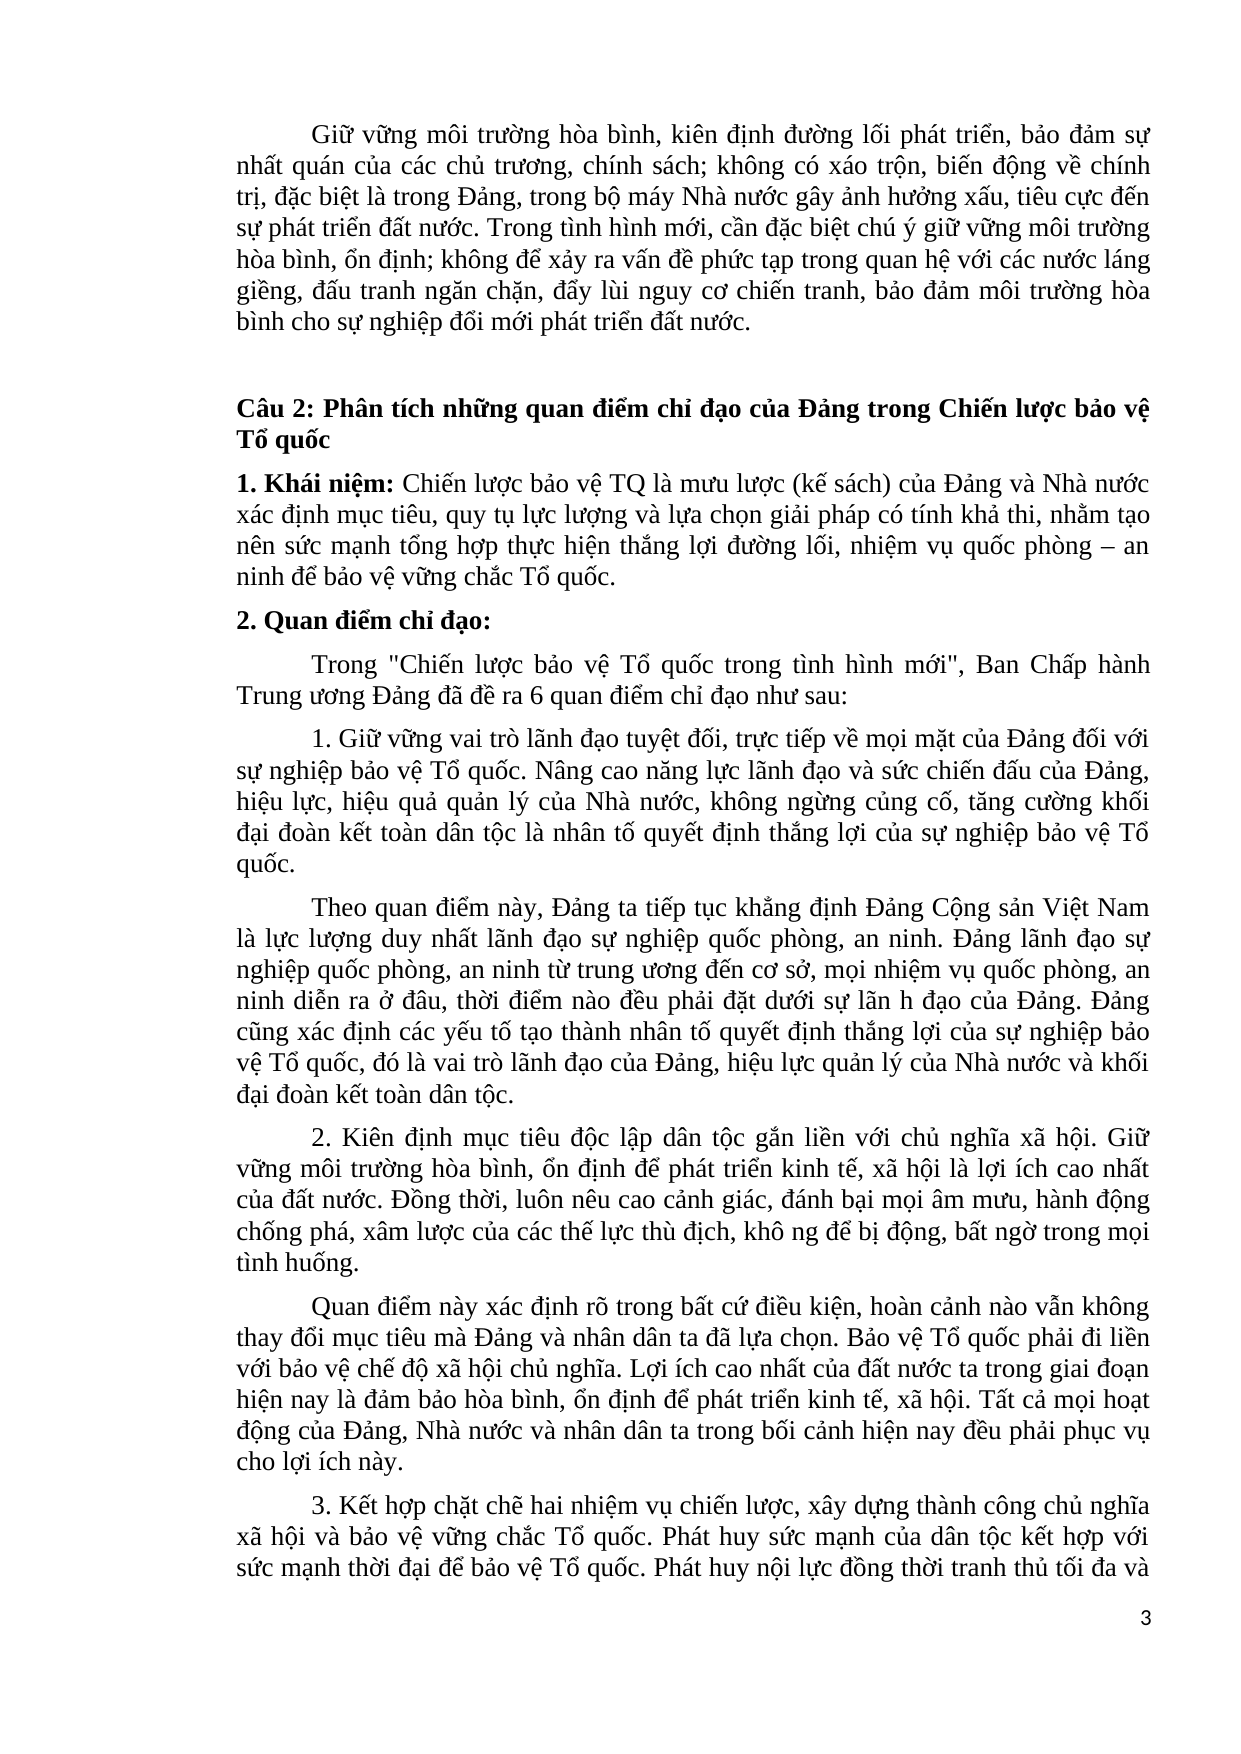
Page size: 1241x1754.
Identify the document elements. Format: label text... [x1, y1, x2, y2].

text 1. Giữ vững vai trò lãnh đạo tuyệt đối, trực tiếp về mọi mặt của Đảng đối với sự nghiệp bảo vệ Tổ quốc. Nâng cao năng lực lãnh đạo và sức chiến đấu của Đảng, hiệu lực, hiệu quả quản lý của Nhà nước, không ngừng củng cố, tăng cường khối đại đoàn kết toàn dân tộc là nhân tố quyết định thắng lợi của sự nghiệp bảo vệ Tổ quốc. [236, 723, 1152, 878]
text Câu 2: Phân tích những quan điểm chỉ đạo của Đảng trong Chiến lược bảo vệ Tổ quốc [236, 392, 1152, 454]
text Trong "Chiến lược bảo vệ Tổ quốc trong tình hình mới", Ban Chấp hành Trung ương Đảng đã đề ra 6 quan điểm chỉ đạo như sau: [236, 648, 1152, 710]
text 2. Quan điểm chỉ đạo: [236, 604, 1152, 635]
text 1. Khái niệm: Chiến lược bảo vệ TQ là mưu lược (kế sách) của Đảng và Nhà nước xác định mục tiêu, quy tụ lực lượng và lựa chọn giải pháp có tính khả thi, nhằm tạo nên sức mạnh tổng hợp thực hiện thắng lợi đường lối, nhiệm vụ quốc phòng – an ninh để bảo vệ vững chắc Tổ quốc. [236, 467, 1152, 592]
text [236, 1489, 1152, 1582]
text 2. Kiên định mục tiêu độc lập dân tộc gắn liền với chủ nghĩa xã hội. Giữ vững môi trường hòa bình, ổn định để phát triển kinh tế, xã hội là lợi ích cao nhất của đất nước. Đồng thời, luôn nêu cao cảnh giác, đánh bại mọi âm mưu, hành động chống phá, xâm lược của các thế lực thù địch, khô ng để bị động, bất ngờ trong mọi tình huống. [236, 1121, 1152, 1277]
text Giữ vững môi trường hòa bình, kiên định đường lối phát triển, bảo đảm sự nhất quán của các chủ trương, chính sách; không có xáo trộn, biến động về chính trị, đặc biệt là trong Đảng, trong bộ máy Nhà nước gây ảnh hưởng xấu, tiêu cực đến sự phát triển đất nước. Trong tình hình mới, cần đặc biệt chú ý giữ vững môi trường hòa bình, ổn định; không để xảy ra vấn đề phức tạp trong quan hệ với các nước láng giềng, đấu tranh ngăn chặn, đẩy lùi nguy cơ chiến tranh, bảo đảm môi trường hòa bình cho sự nghiệp đổi mới phát triển đất nước. [236, 118, 1152, 336]
text Theo quan điểm này, Đảng ta tiếp tục khẳng định Đảng Cộng sản Việt Nam là lực lượng duy nhất lãnh đạo sự nghiệp quốc phòng, an ninh. Đảng lãnh đạo sự nghiệp quốc phòng, an ninh từ trung ương đến cơ sở, mọi nhiệm vụ quốc phòng, an ninh diễn ra ở đâu, thời điểm nào đều phải đặt dưới sự lãn h đạo của Đảng. Đảng cũng xác định các yếu tố tạo thành nhân tố quyết định thắng lợi của sự nghiệp bảo vệ Tổ quốc, đó là vai trò lãnh đạo của Đảng, hiệu lực quản lý của Nhà nước và khối đại đoàn kết toàn dân tộc. [236, 891, 1152, 1109]
text Quan điểm này xác định rõ trong bất cứ điều kiện, hoàn cảnh nào vẫn không thay đổi mục tiêu mà Đảng và nhân dân ta đã lựa chọn. Bảo vệ Tổ quốc phải đi liền với bảo vệ chế độ xã hội chủ nghĩa. Lợi ích cao nhất của đất nước ta trong giai đoạn hiện nay là đảm bảo hòa bình, ổn định để phát triển kinh tế, xã hội. Tất cả mọi hoạt động của Đảng, Nhà nước và nhân dân ta trong bối cảnh hiện nay đều phải phục vụ cho lợi ích này. [236, 1289, 1152, 1476]
